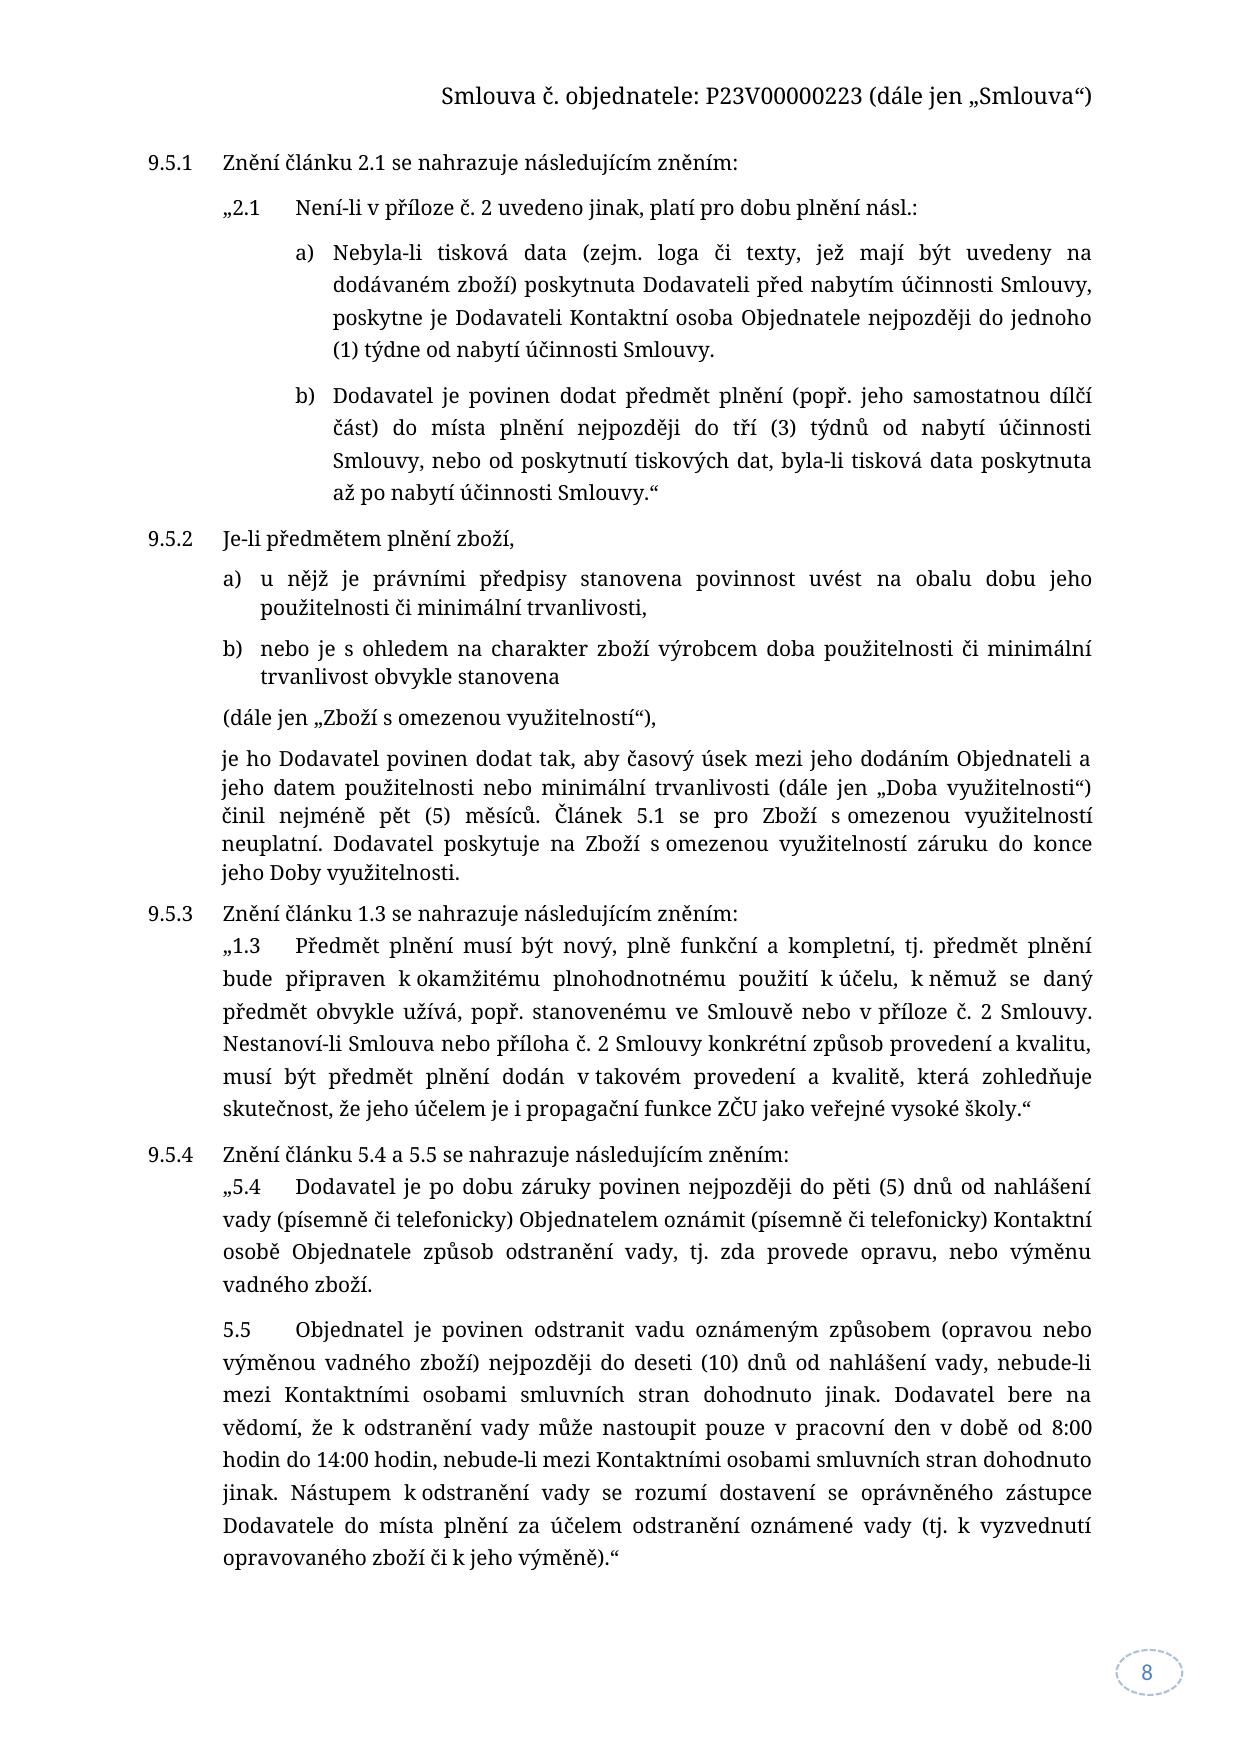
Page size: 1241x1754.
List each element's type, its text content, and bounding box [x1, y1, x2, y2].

list „2.1 Není-li v příloze č. 2 uvedeno jinak, platí pro dobu plnění násl.: [223, 193, 1093, 221]
list „1.3 Předmět plnění musí být nový, plně funkční a kompletní, tj. předmět plnění bude připraven k okamžitému plnohodnotnému použití k účelu, k němuž se daný předmět obvykle užívá, popř. stanovenému ve Smlouvě nebo v příloze č. 2 Smlouvy. Nestanoví-li Smlouva nebo příloha č. 2 Smlouvy konkrétní způsob provedení a kvalitu, musí být předmět plnění dodán v takovém provedení a kvalitě, která zohledňuje skutečnost, že jeho účelem je i propagační funkce ZČU jako veřejné vysoké školy.“ [223, 932, 1093, 1123]
list Je-li předmětem plnění zboží, [148, 524, 1093, 552]
text je ho Dodavatel povinen dodat tak, aby časový úsek mezi jeho dodáním Objednateli a jeho datem použitelnosti nebo minimální trvanlivosti (dále jen „Doba využitelnosti“) činil nejméně pět (5) měsíců. Článek 5.1 se pro Zboží s omezenou využitelností neuplatní. Dodavatel poskytuje na Zboží s omezenou využitelností záruku do konce jeho Doby využitelnosti. [221, 744, 1093, 886]
list 5.5 Objednatel je povinen odstranit vadu oznámeným způsobem (opravou nebo výměnou vadného zboží) nejpozději do deseti (10) dnů od nahlášení vady, nebude-li mezi Kontaktními osobami smluvních stran dohodnuto jinak. Dodavatel bere na vědomí, že k odstranění vady může nastoupit pouze v pracovní den v době od 8:00 hodin do 14:00 hodin, nebude-li mezi Kontaktními osobami smluvních stran dohodnuto jinak. Nástupem k odstranění vady se rozumí dostavení se oprávněného zástupce Dodavatele do místa plnění za účelem odstranění oznámené vady (tj. k vyzvednutí opravovaného zboží či k jeho výměně).“ [223, 1315, 1093, 1572]
list Znění článku 1.3 se nahrazuje následujícím zněním: [148, 899, 1093, 927]
list „5.4 Dodavatel je po dobu záruky povinen nejpozději do pěti (5) dnů od nahlášení vady (písemně či telefonicky) Objednatelem oznámit (písemně či telefonicky) Kontaktní osobě Objednatele způsob odstranění vady, tj. zda provede opravu, nebo výměnu vadného zboží. [223, 1172, 1093, 1298]
list Nebyla-li tisková data (zejm. loga či texty, jež mají být uvedeny na dodávaném zboží) poskytnuta Dodavateli před nabytím účinnosti Smlouvy, poskytne je Dodavateli Kontaktní osoba Objednatele nejpozději do jednoho (1) týdne od nabytí účinnosti Smlouvy. [295, 238, 1093, 364]
list Znění článku 5.4 a 5.5 se nahrazuje následujícím zněním: [148, 1140, 1093, 1168]
text (dále jen „Zboží s omezenou využitelností“), [223, 703, 1093, 732]
list u nějž je právními předpisy stanovena povinnost uvést na obalu dobu jeho použitelnosti či minimální trvanlivosti, [223, 564, 1093, 621]
list Znění článku 2.1 se nahrazuje následujícím zněním: [148, 148, 1093, 176]
list Dodavatel je povinen dodat předmět plnění (popř. jeho samostatnou dílčí část) do místa plnění nejpozději do tří (3) týdnů od nabytí účinnosti Smlouvy, nebo od poskytnutí tiskových dat, byla-li tisková data poskytnuta až po nabytí účinnosti Smlouvy.“ [295, 381, 1093, 507]
list nebo je s ohledem na charakter zboží výrobcem doba použitelnosti či minimální trvanlivost obvykle stanovena [223, 634, 1093, 691]
